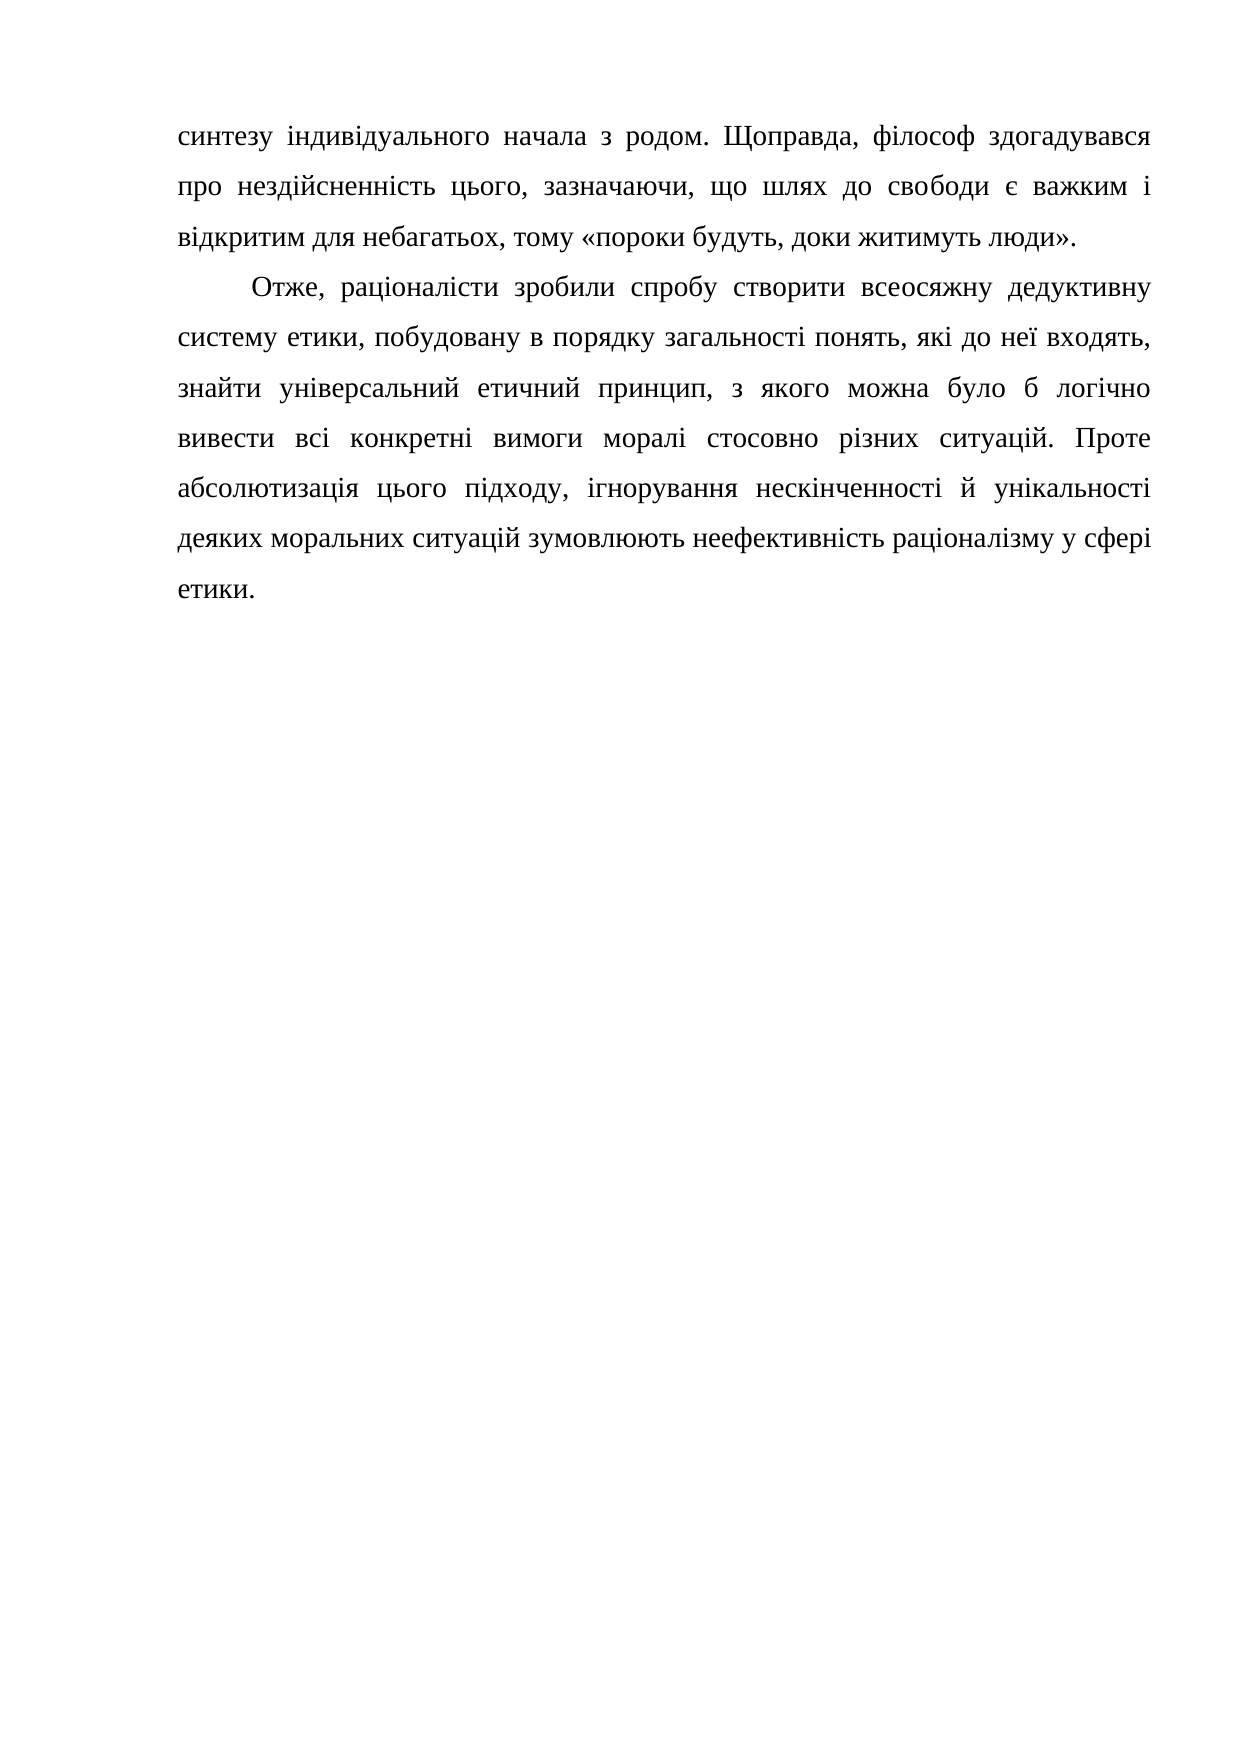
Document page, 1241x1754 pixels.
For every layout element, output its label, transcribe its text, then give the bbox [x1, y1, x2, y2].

text Отже, раціоналісти зробили спробу створити всеосяжну дедуктивну систему етики, побудовану в порядку загальності понять, які до неї входять, знайти універсальний етичний принцип, з якого можна було б логічно вивести всі конкретні вимоги моралі стосовно різних ситуацій. Проте абсолютизація цього підходу, ігнорування нескінченності й унікальності деяких моральних ситуацій зумовлюють неефективність раціоналізму у сфері етики. [177, 269, 1152, 604]
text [177, 118, 1152, 252]
